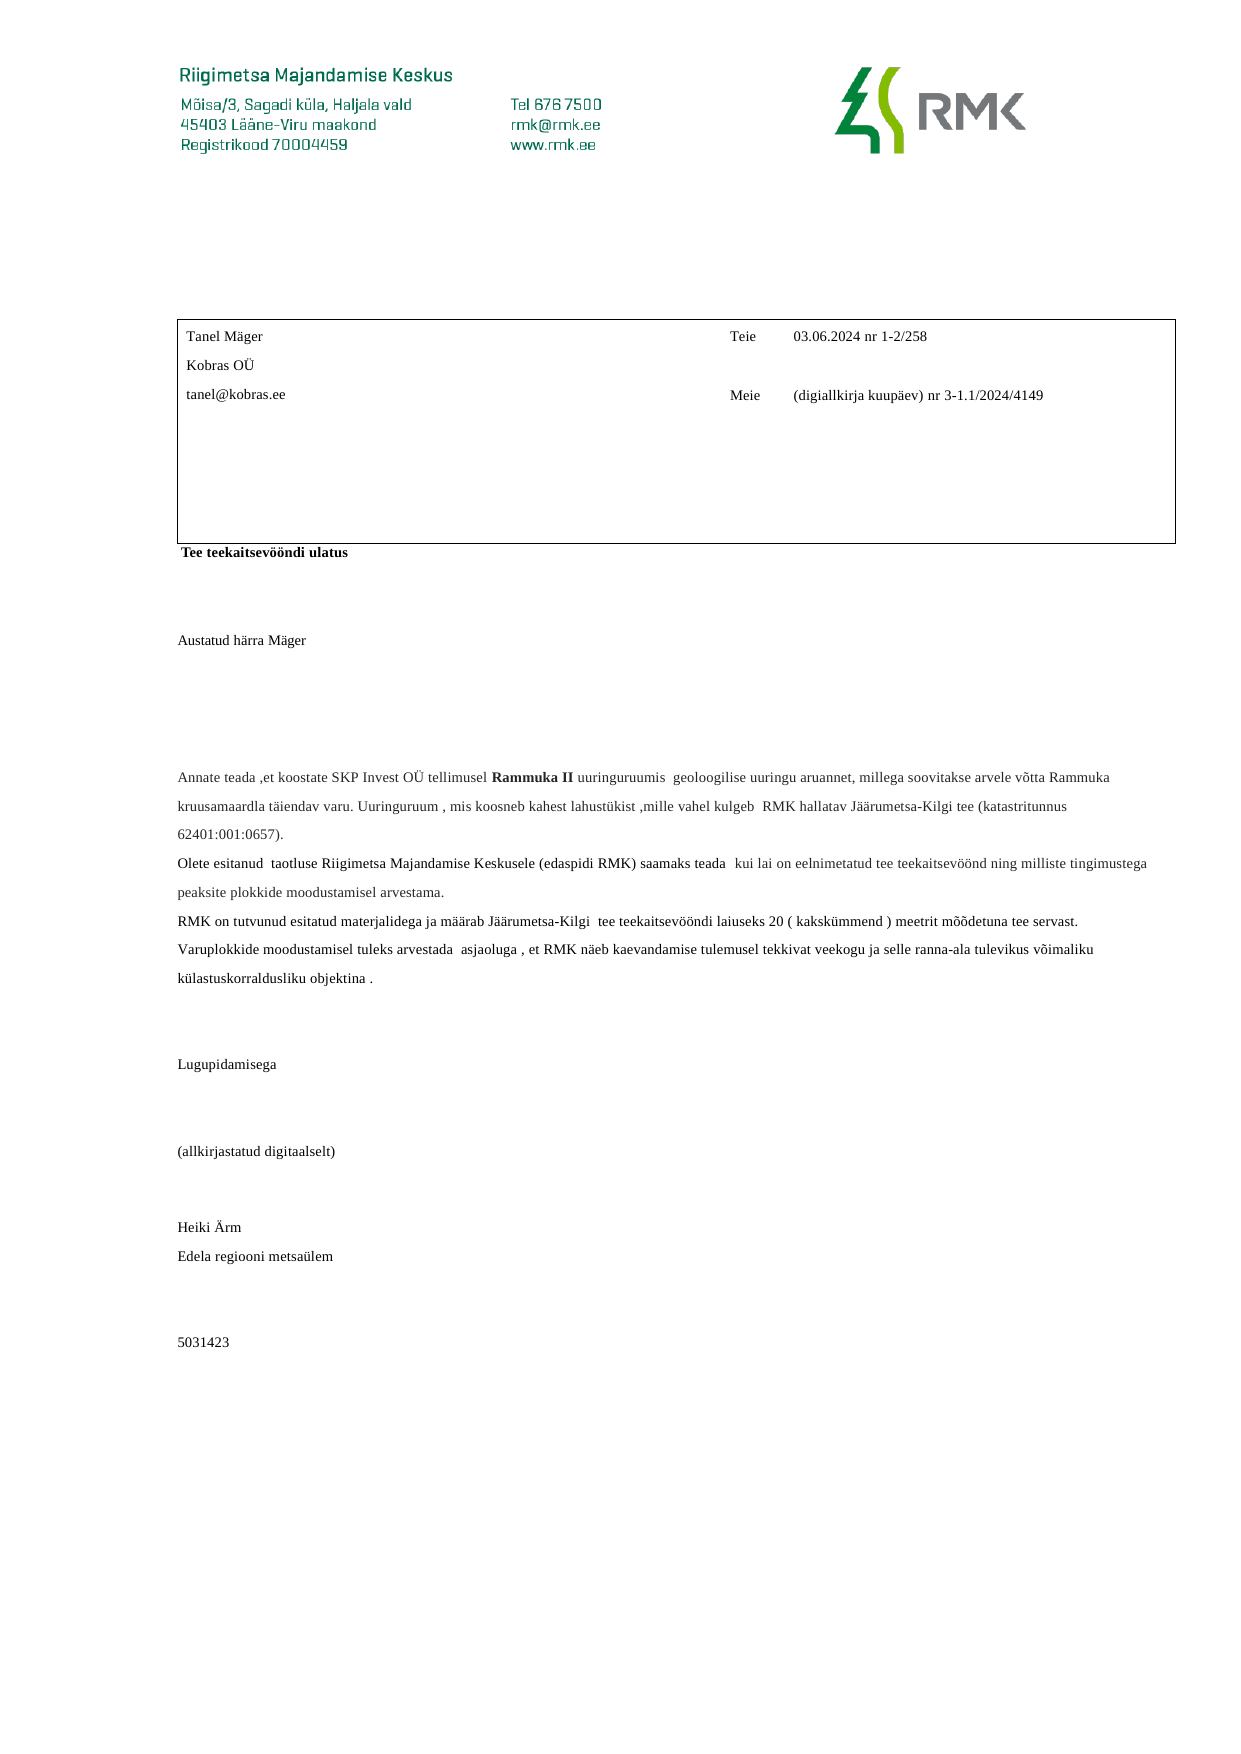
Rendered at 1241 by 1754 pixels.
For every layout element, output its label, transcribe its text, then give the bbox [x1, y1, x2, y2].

subtitle Tee teekaitsevööndi ulatus [178, 320, 1169, 543]
text Varuplokkide moodustamisel tuleks arvestada asjaoluga , et RMK näeb kaevandamise tulemusel tekkivat veekogu ja selle ranna-ala tulevikus võimaliku külastuskorraldusliku objektina . [177, 941, 1169, 999]
text RMK on tutvunud esitatud materjalidega ja määrab Jäärumetsa-Kilgi tee teekaitsevööndi laiuseks 20 ( kakskümmend ) meetrit mõõdetuna tee servast. [177, 912, 1169, 941]
picture [177, 65, 1169, 170]
text Edela regiooni metsaülem [177, 1248, 1169, 1277]
table_header 03.06.2024 nr 1-2/258 [785, 328, 1175, 387]
text Olete esitanud taotluse Riigimetsa Majandamise Keskusele (edaspidi RMK) saamaks teada kui lai on eelnimetatud tee teekaitsevöönd ning milliste tingimustega peaksite plokkide moodustamisel arvestama. [177, 855, 1169, 912]
text Heiki Ärm [177, 1219, 1169, 1248]
text Annate teada ,et koostate SKP Invest OÜ tellimusel Rammuka II uuringuruumis geoloogilise uuringu aruannet, millega soovitakse arvele võtta Rammuka kruusamaardla täiendav varu. Uuringuruum , mis koosneb kahest lahustükist ,mille vahel kulgeb RMK hallatav Jäärumetsa-Kilgi tee (katastritunnus 62401:001:0657). [177, 740, 1169, 855]
table_cell (digiallkirja kuupäev) nr 3-1.1/2024/4149 [785, 387, 1175, 464]
subtitle Tee teekaitsevööndi ulatus [177, 544, 1169, 572]
table_header Tanel Mäger Kobras OÜ tanel@kobras.ee [186, 328, 730, 464]
text Lugupidamisega [177, 1056, 1169, 1085]
text AustatudMäger [177, 632, 1169, 661]
table_header Teie [730, 328, 784, 387]
table_cell Meie [730, 387, 784, 464]
text 5031423 [177, 1334, 1169, 1363]
